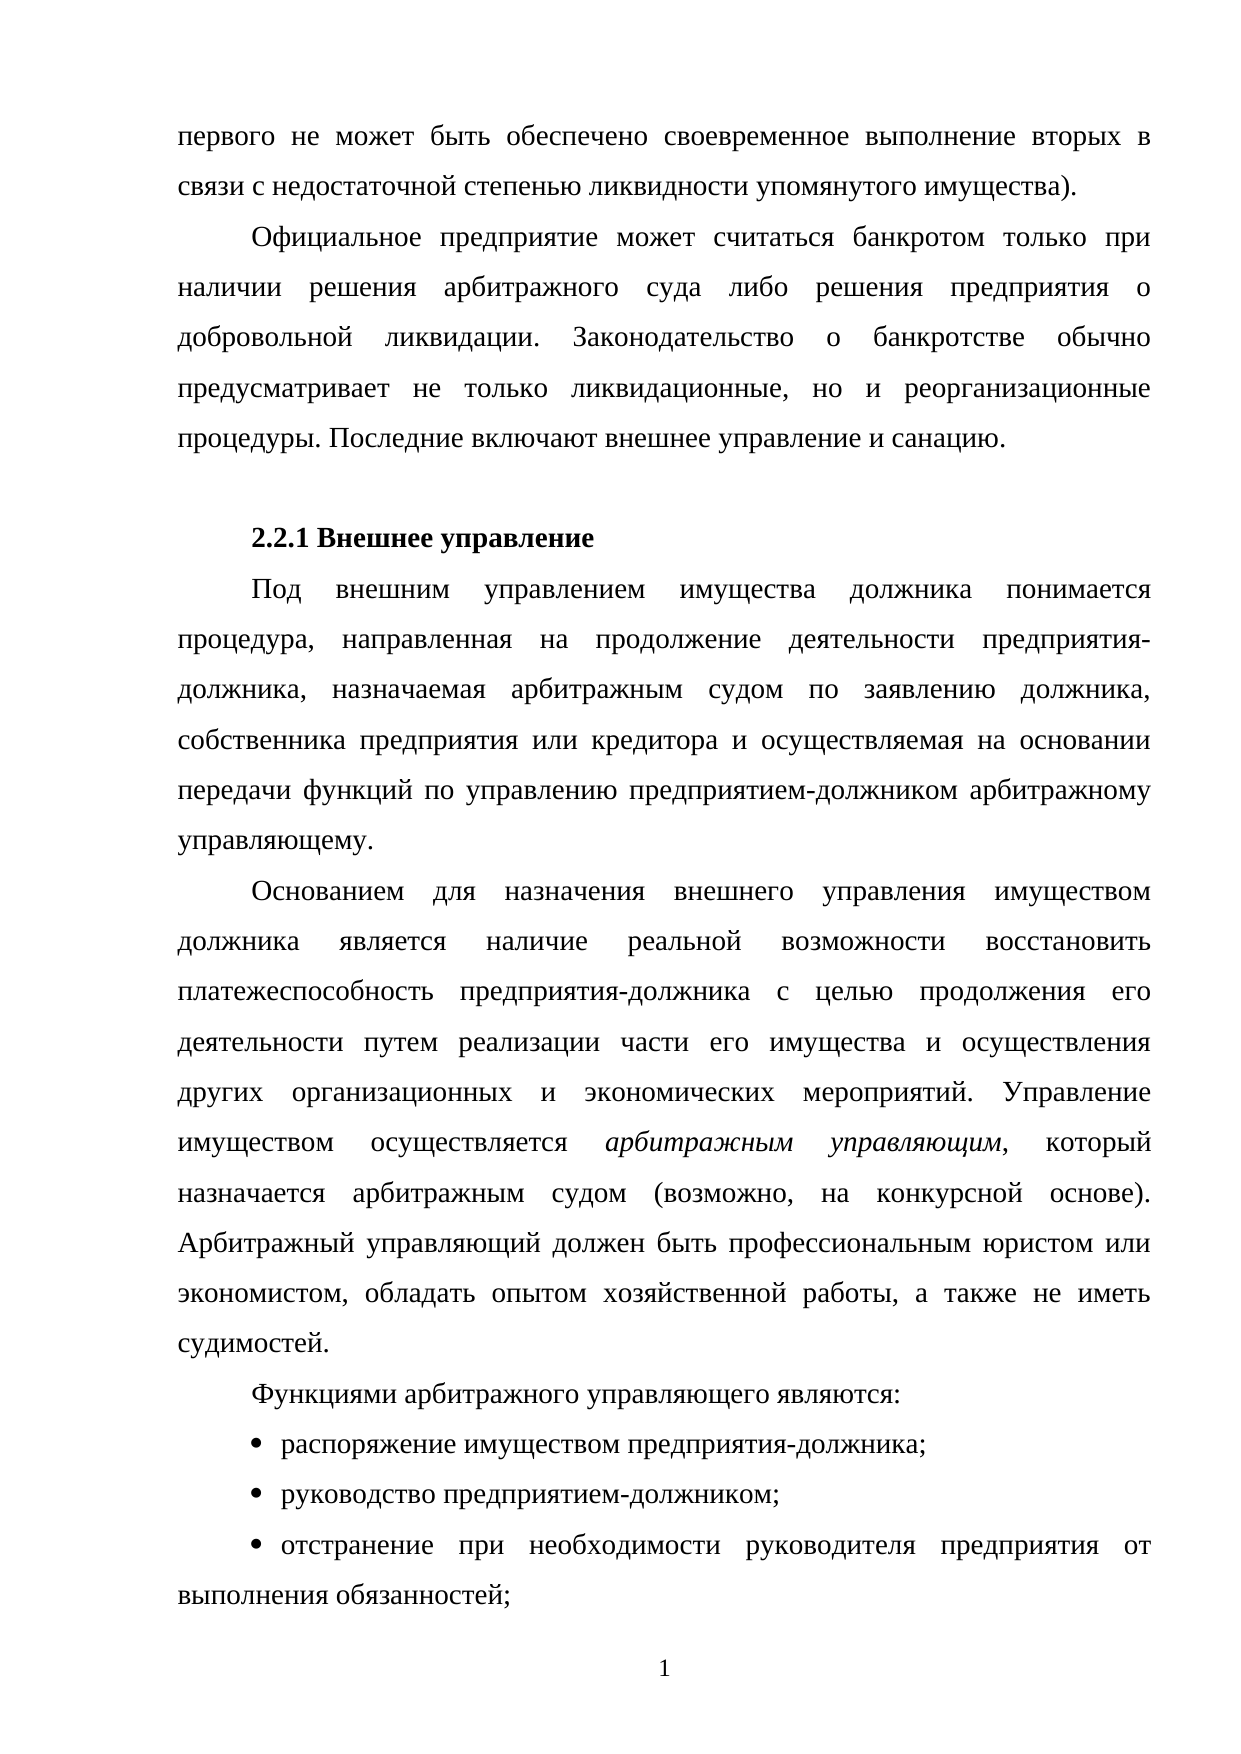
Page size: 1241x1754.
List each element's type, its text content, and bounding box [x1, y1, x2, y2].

list распоряжение имуществом предприятия-должника; [177, 1426, 1152, 1460]
list руководство предприятием-должником; [177, 1477, 1152, 1510]
text 2.2.1 Внешнее управление [177, 521, 1152, 554]
text Официальное предприятие может считаться банкротом только при наличии решения арбитражного суда либо решения предприятия о добровольной ликвидации. Законодательство о банкротстве обычно предусматривает не только ликвидационные, но и реорганизационные процедуры. Последние включают внешнее управление и санацию. [177, 219, 1152, 453]
text Основанием для назначения внешнего управления имуществом должника является наличие реальной возможности восстановить платежеспособность предприятия-должника с целью продолжения его деятельности путем реализации части его имущества и осуществления других организационных и экономических мероприятий. Управление имуществом осуществляется арбитражным управляющим, который назначается арбитражным судом (возможно, на конкурсной основе). Арбитражный управляющий должен быть профессиональным юристом или экономистом, обладать опытом хозяйственной работы, а также не иметь судимостей. [177, 873, 1152, 1359]
list отстранение при необходимости руководителя предприятия от выполнения обязанностей; [177, 1527, 1152, 1611]
text Функциями арбитражного управляющего являются: [177, 1376, 1152, 1409]
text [177, 118, 1152, 202]
text Под внешним управлением имущества должника понимается процедура, направленная на продолжение деятельности предприятия-должника, назначаемая арбитражным судом по заявлению должника, собственника предприятия или кредитора и осуществляемая на основании передачи функций по управлению предприятием-должником арбитражному управляющему. [177, 571, 1152, 856]
